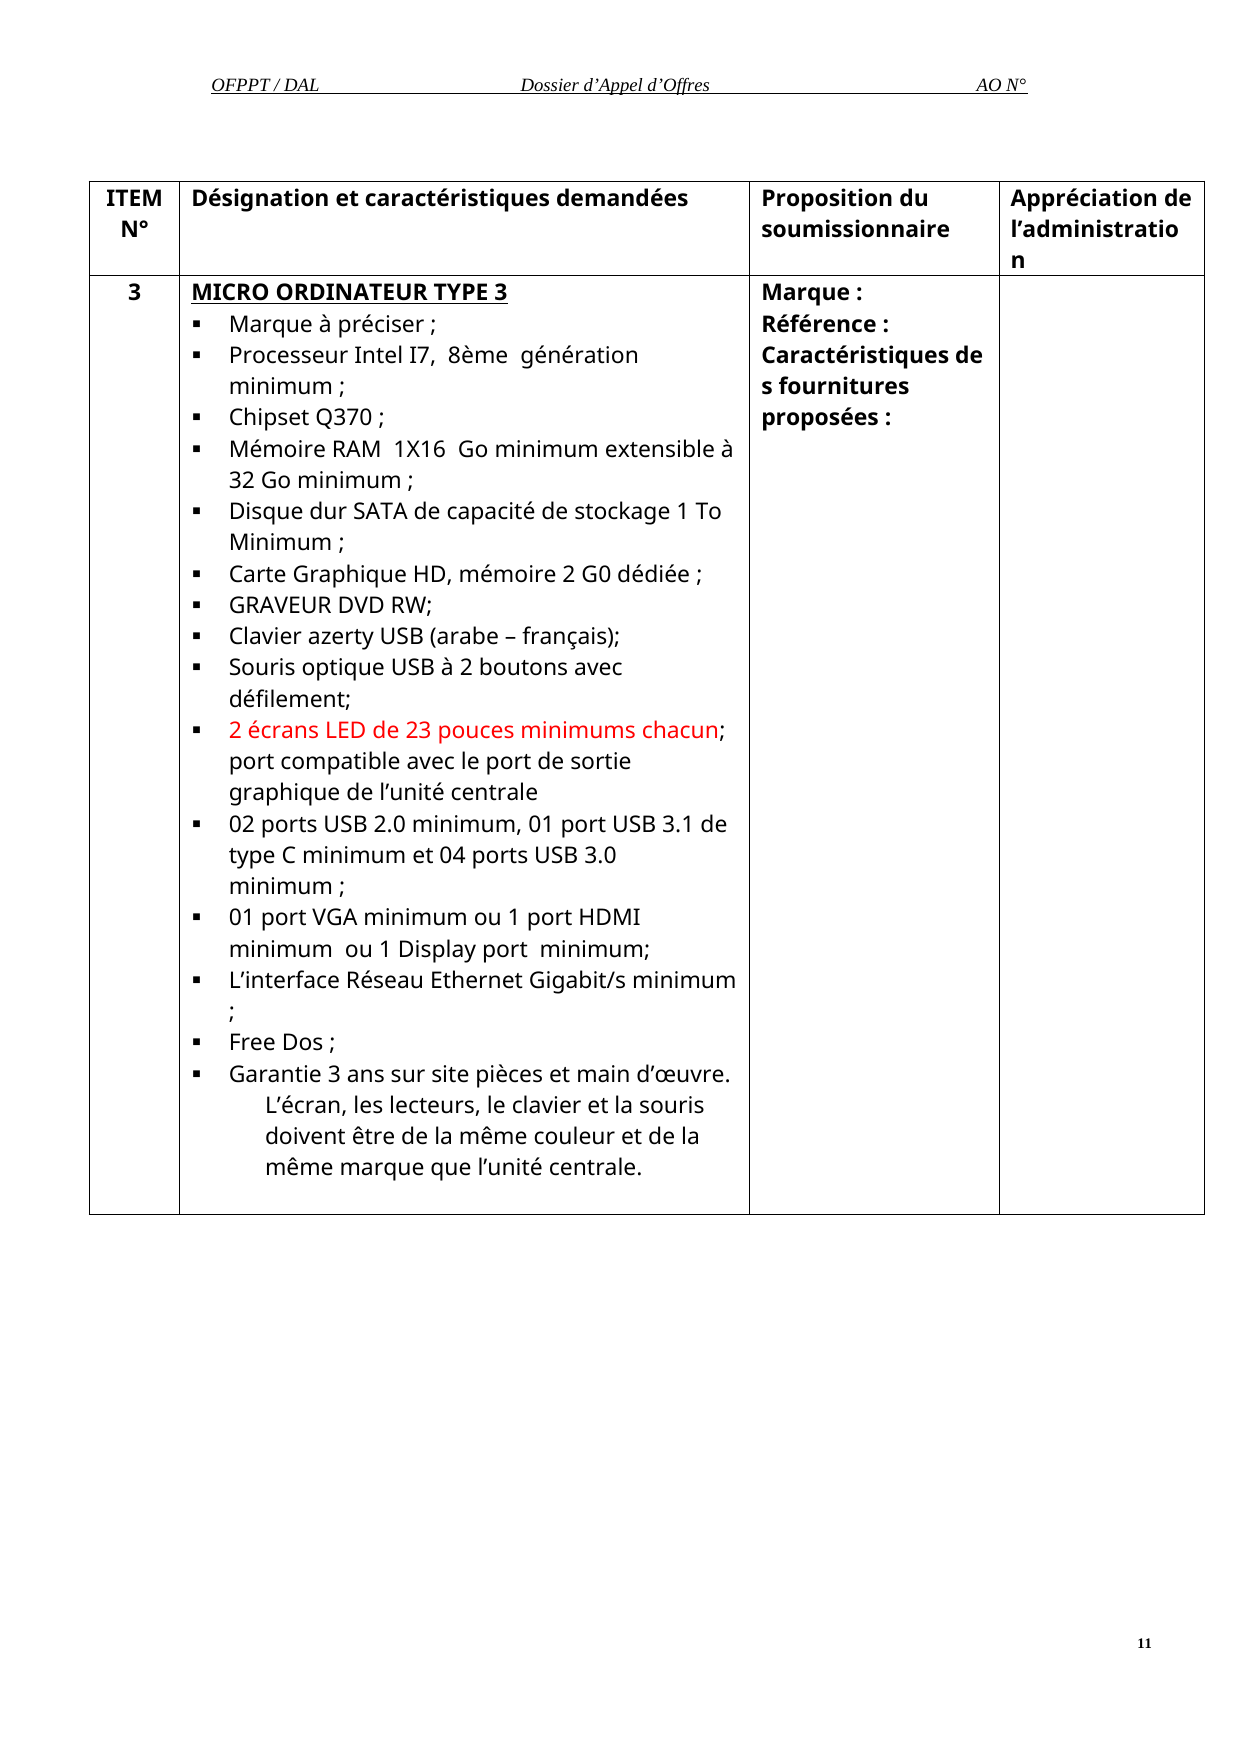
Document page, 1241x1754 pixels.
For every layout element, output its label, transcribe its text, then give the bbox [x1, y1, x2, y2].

table_header Désignation et caractéristiques demandées [180, 182, 749, 275]
table_cell [1000, 276, 1204, 1214]
table_header Proposition du soumissionnaire [750, 182, 999, 275]
table_cell 3 [90, 276, 179, 1214]
table_cell Marque : Référence : Caractéristiques des fournitures proposées : [750, 276, 999, 1214]
table_header Appréciation de l’administration [1000, 182, 1204, 275]
table_header ITEM N° [90, 182, 179, 275]
table_cell MICRO ORDINATEUR TYPE 3 Marque à préciser ; Processeur Intel I7, 8ème génération minimum ; Chipset Q370 ; Mémoire RAM 1X16 Go minimum extensible à 32 Go minimum ; Disque dur SATA de capacité de stockage 1 To Minimum ; Carte Graphique HD, mémoire 2 G0 dédiée ; GRAVEUR DVD RW; Clavier azerty USB (arabe – français); Souris optique USB à 2 boutons avec défilement; 2 écrans LED de 23 pouces minimums chacun; port compatible avec le port de sortie graphique de l’unité centrale 02 ports USB 2.0 minimum, 01 port USB 3.1 de type C minimum et 04 ports USB 3.0 minimum ; 01 port VGA minimum ou 1 port HDMI minimum ou 1 Display port minimum; L’interface Réseau Ethernet Gigabit/s minimum ; Free Dos ; Garantie 3 ans sur site pièces et main d’œuvre. L’écran, les lecteurs, le clavier et la souris doivent être de la même couleur et de la même marque que l’unité centrale. [180, 276, 749, 1214]
